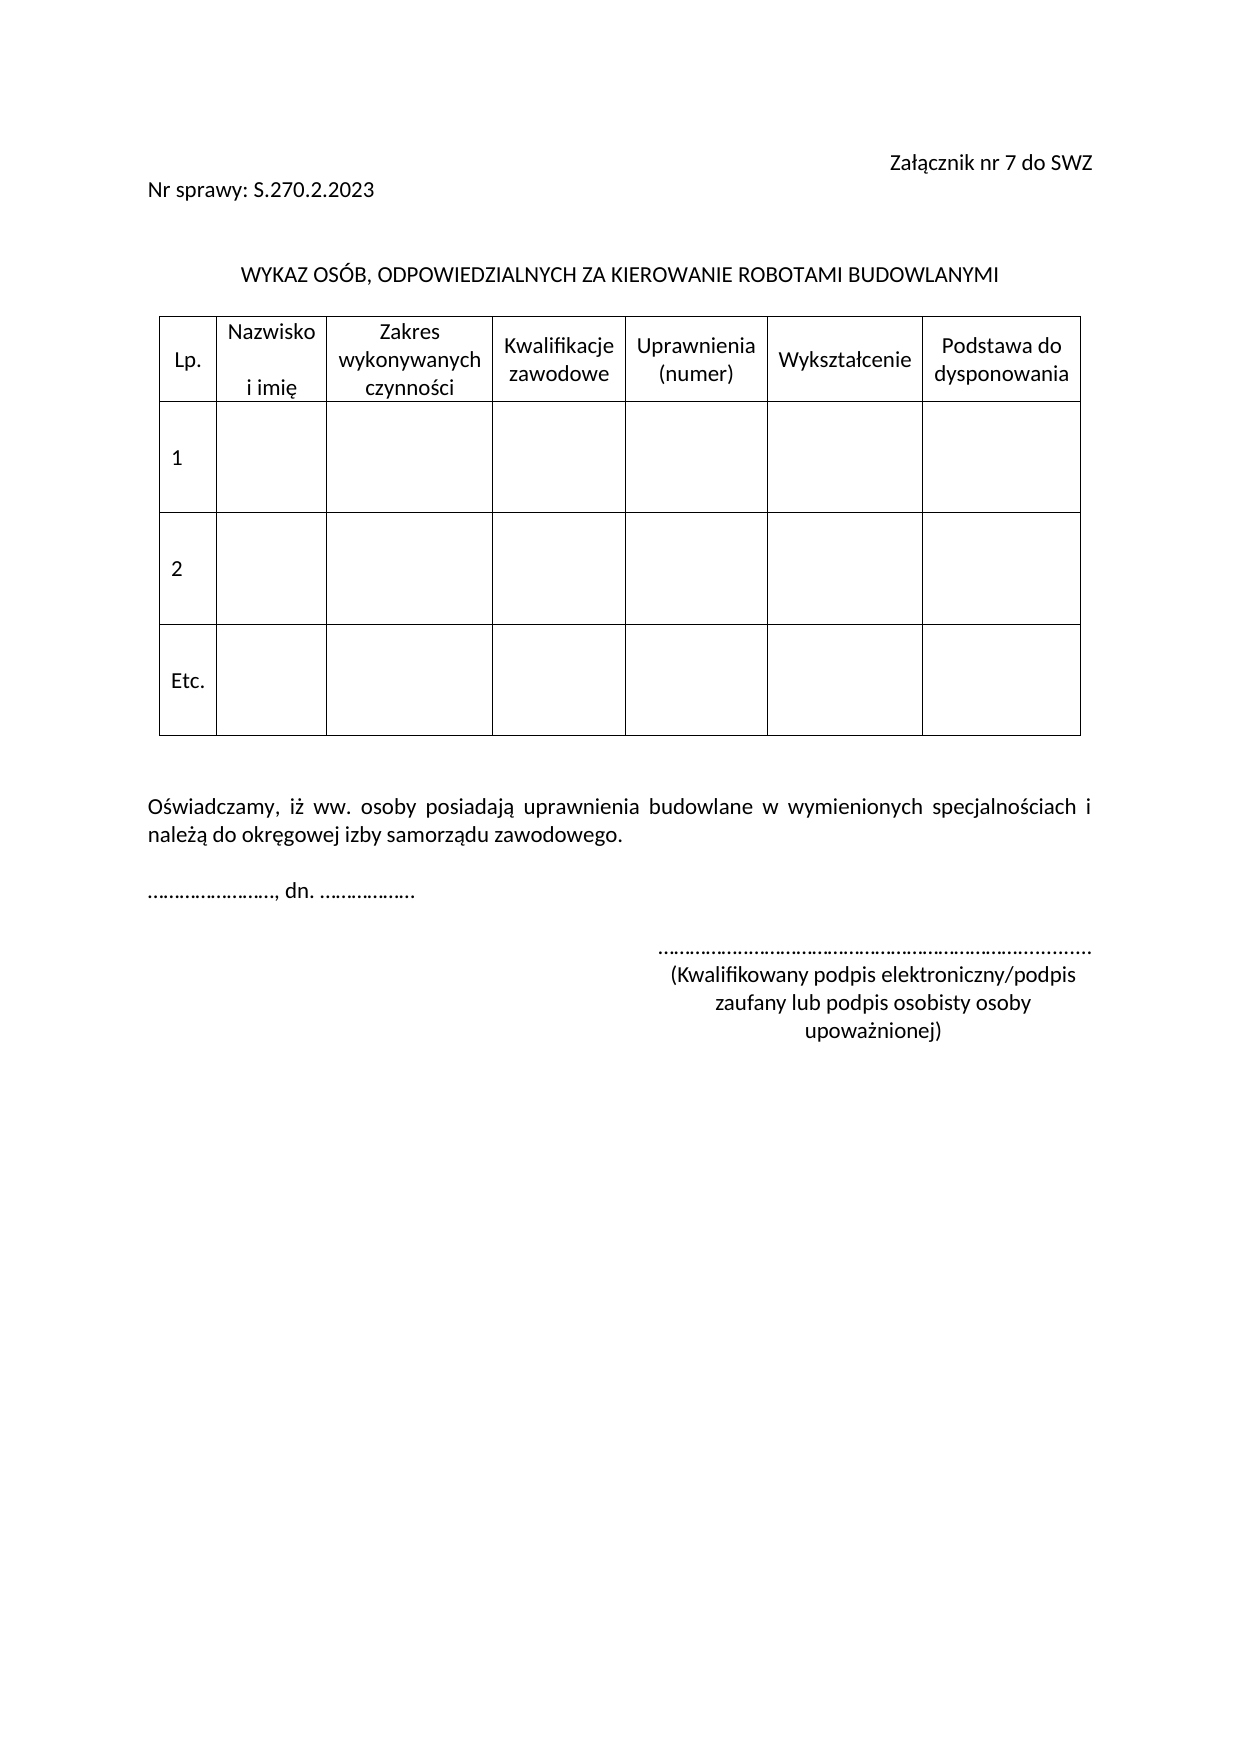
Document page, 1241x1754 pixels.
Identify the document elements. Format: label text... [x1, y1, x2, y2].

table_header Nazwisko i imię [217, 317, 326, 401]
table_header Lp. [160, 317, 216, 401]
table_cell [923, 402, 1080, 512]
table_cell [768, 625, 922, 735]
text ……………………, dn. ……………… [148, 876, 1093, 904]
table_cell [768, 402, 922, 512]
table_cell [923, 513, 1080, 624]
table_header Wykształcenie [768, 317, 922, 401]
table_cell [217, 513, 326, 624]
table_cell [217, 625, 326, 735]
subtitle Załącznik nr 7 do SWZ [148, 148, 1093, 176]
table_cell Etc. [160, 625, 216, 735]
table_cell 2 [160, 513, 216, 624]
table_cell [217, 402, 326, 512]
table_header Uprawnienia (numer) [626, 317, 767, 401]
table_cell 1 [160, 402, 216, 512]
table_cell [923, 625, 1080, 735]
table_cell [327, 402, 492, 512]
table_cell [626, 625, 767, 735]
table_header Podstawa do dysponowania [923, 317, 1080, 401]
text (Kwalifikowany podpis elektroniczny/podpis zaufany lub podpis osobisty osoby upoważnionej) [654, 960, 1093, 1044]
text WYKAZ OSÓB, ODPOWIEDZIALNYCH ZA KIEROWANIE ROBOTAMI BUDOWLANYMI [148, 260, 1093, 288]
text ……………..……………………………………………............. [654, 932, 1093, 960]
table_cell [493, 513, 625, 624]
table_cell [327, 513, 492, 624]
table_header Zakres wykonywanych czynności [327, 317, 492, 401]
table_cell [768, 513, 922, 624]
table_cell [327, 625, 492, 735]
table_cell [493, 625, 625, 735]
table_cell [493, 402, 625, 512]
table_cell [626, 513, 767, 624]
text Nr sprawy: S.270.2.2023 [148, 176, 1093, 204]
table_cell [626, 402, 767, 512]
table_header Kwalifikacje zawodowe [493, 317, 625, 401]
text Oświadczamy, iż ww. osoby posiadają uprawnienia budowlane w wymienionych specjalnościach i należą do okręgowej izby samorządu zawodowego. [148, 792, 1093, 848]
